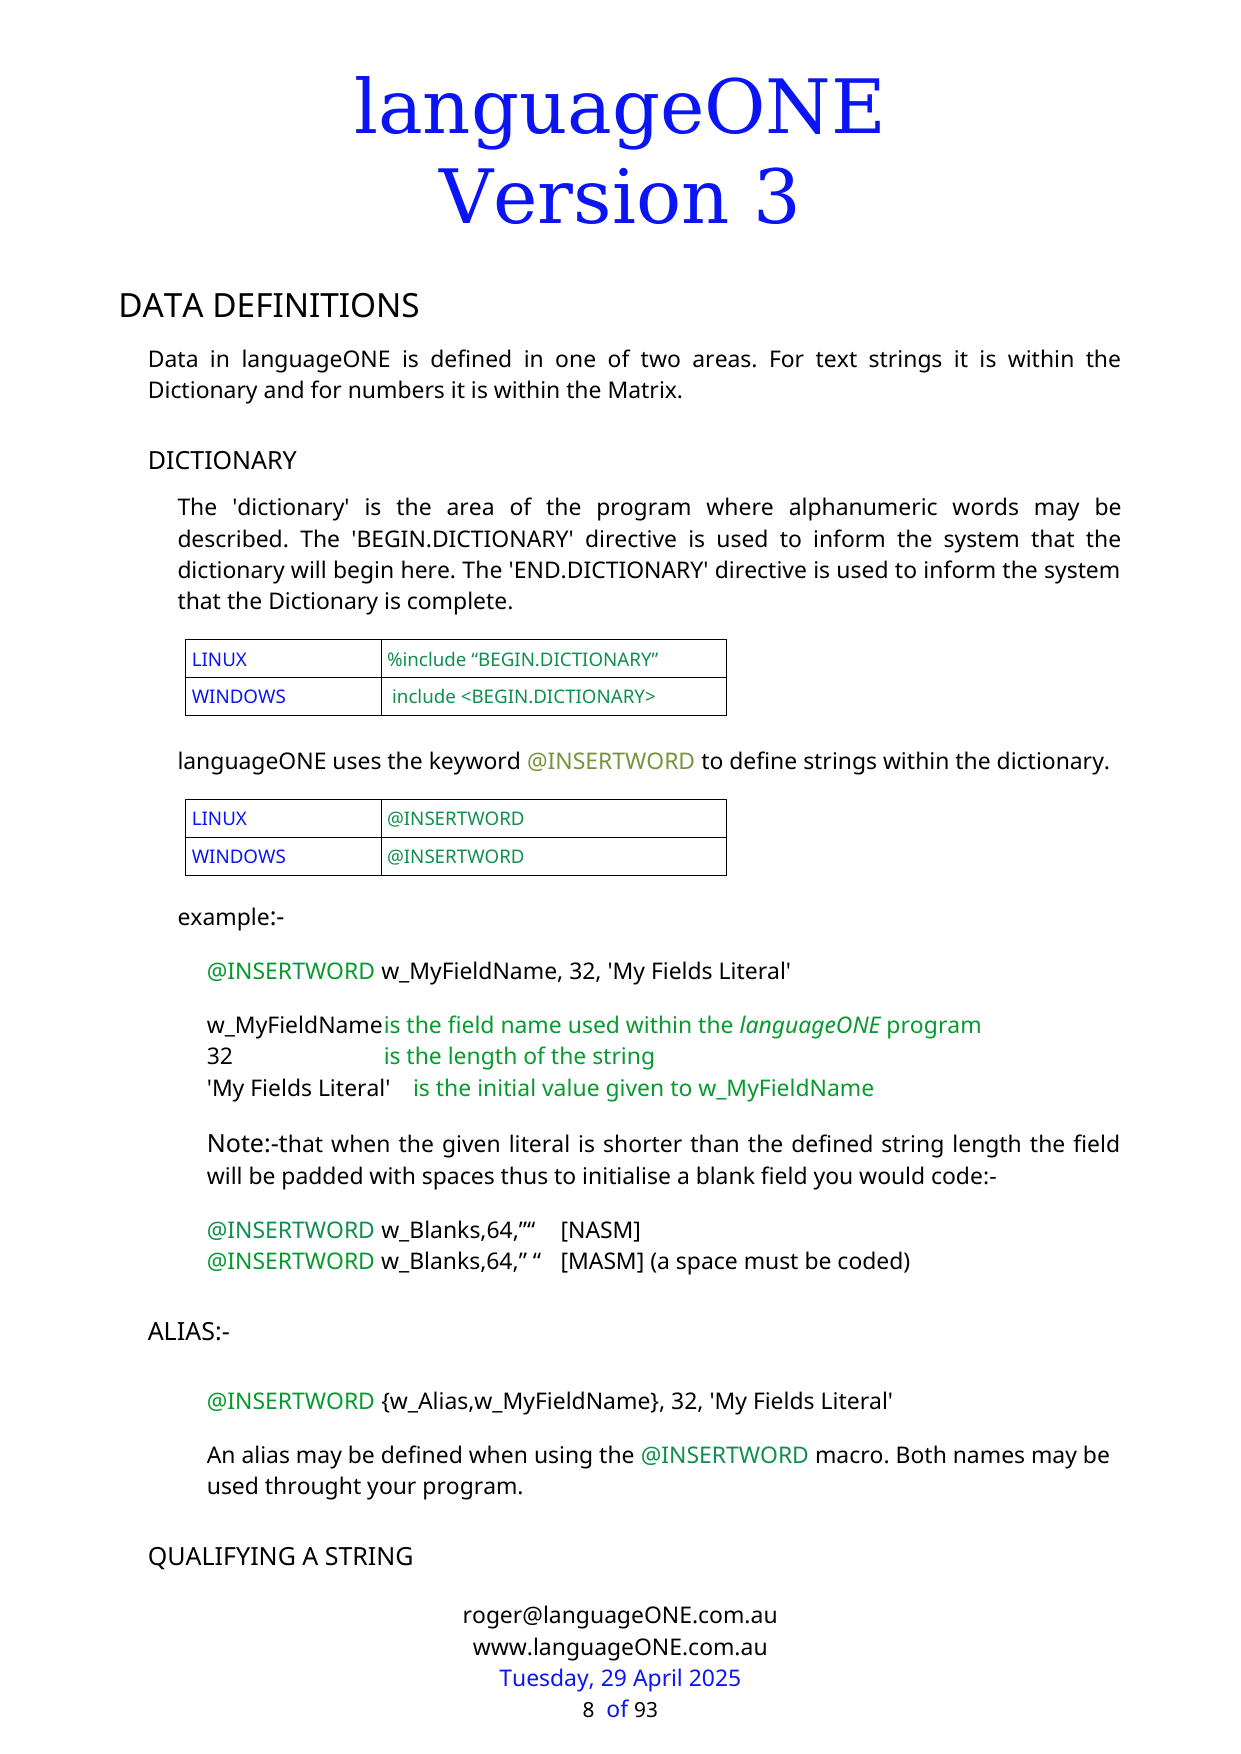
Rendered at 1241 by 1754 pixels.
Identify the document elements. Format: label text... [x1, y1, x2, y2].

text Note:-that when the given literal is shorter than the defined string length the field will be padded with spaces thus to initialise a blank field you would code:- [207, 1126, 1122, 1191]
table_cell include <BEGIN.DICTIONARY> [382, 678, 726, 715]
table_cell WINDOWS [186, 838, 381, 874]
text ALIAS:- [148, 1313, 1122, 1348]
text @INSERTWORD {w_Alias,w_MyFieldName}, 32, 'My Fields Literal' [207, 1385, 1122, 1416]
table_header LINUX [186, 800, 381, 837]
table_cell @INSERTWORD [382, 838, 726, 874]
text Data in languageONE is defined in one of two areas. For text strings it is within the Dictionary and for numbers it is within the Matrix. [148, 342, 1122, 405]
text example:- [177, 898, 1122, 932]
table_header @INSERTWORD [382, 800, 726, 837]
text @INSERTWORD w_MyFieldName, 32, 'My Fields Literal' [207, 955, 1122, 986]
table_header %include “BEGIN.DICTIONARY” [382, 640, 726, 677]
text DICTIONARY [148, 442, 1122, 477]
text DATA DEFINITIONS [118, 282, 1122, 328]
text w_MyFieldName is the field name used within the languageONE program [207, 1009, 1122, 1040]
table_header LINUX [186, 640, 381, 677]
text QUALIFYING A STRING [148, 1539, 1122, 1573]
text 'My Fields Literal' is the initial value given to w_MyFieldName [207, 1072, 1122, 1103]
table_cell WINDOWS [186, 678, 381, 715]
text The 'dictionary' is the area of the program where alphanumeric words may be described. The 'BEGIN.DICTIONARY' directive is used to inform the system that the dictionary will begin here. The 'END.DICTIONARY' directive is used to inform the system that the Dictionary is complete. [177, 491, 1122, 616]
text @INSERTWORD w_Blanks,64,”“ [NASM] [207, 1213, 1122, 1245]
text 32 is the length of the string [207, 1040, 1122, 1072]
text An alias may be defined when using the @INSERTWORD macro. Both names may be used throught your program. [207, 1439, 1122, 1502]
text @INSERTWORD w_Blanks,64,” “ [MASM] (a space must be coded) [207, 1245, 1122, 1276]
text languageONE uses the keyword @INSERTWORD to define strings within the dictionary. [177, 744, 1122, 776]
